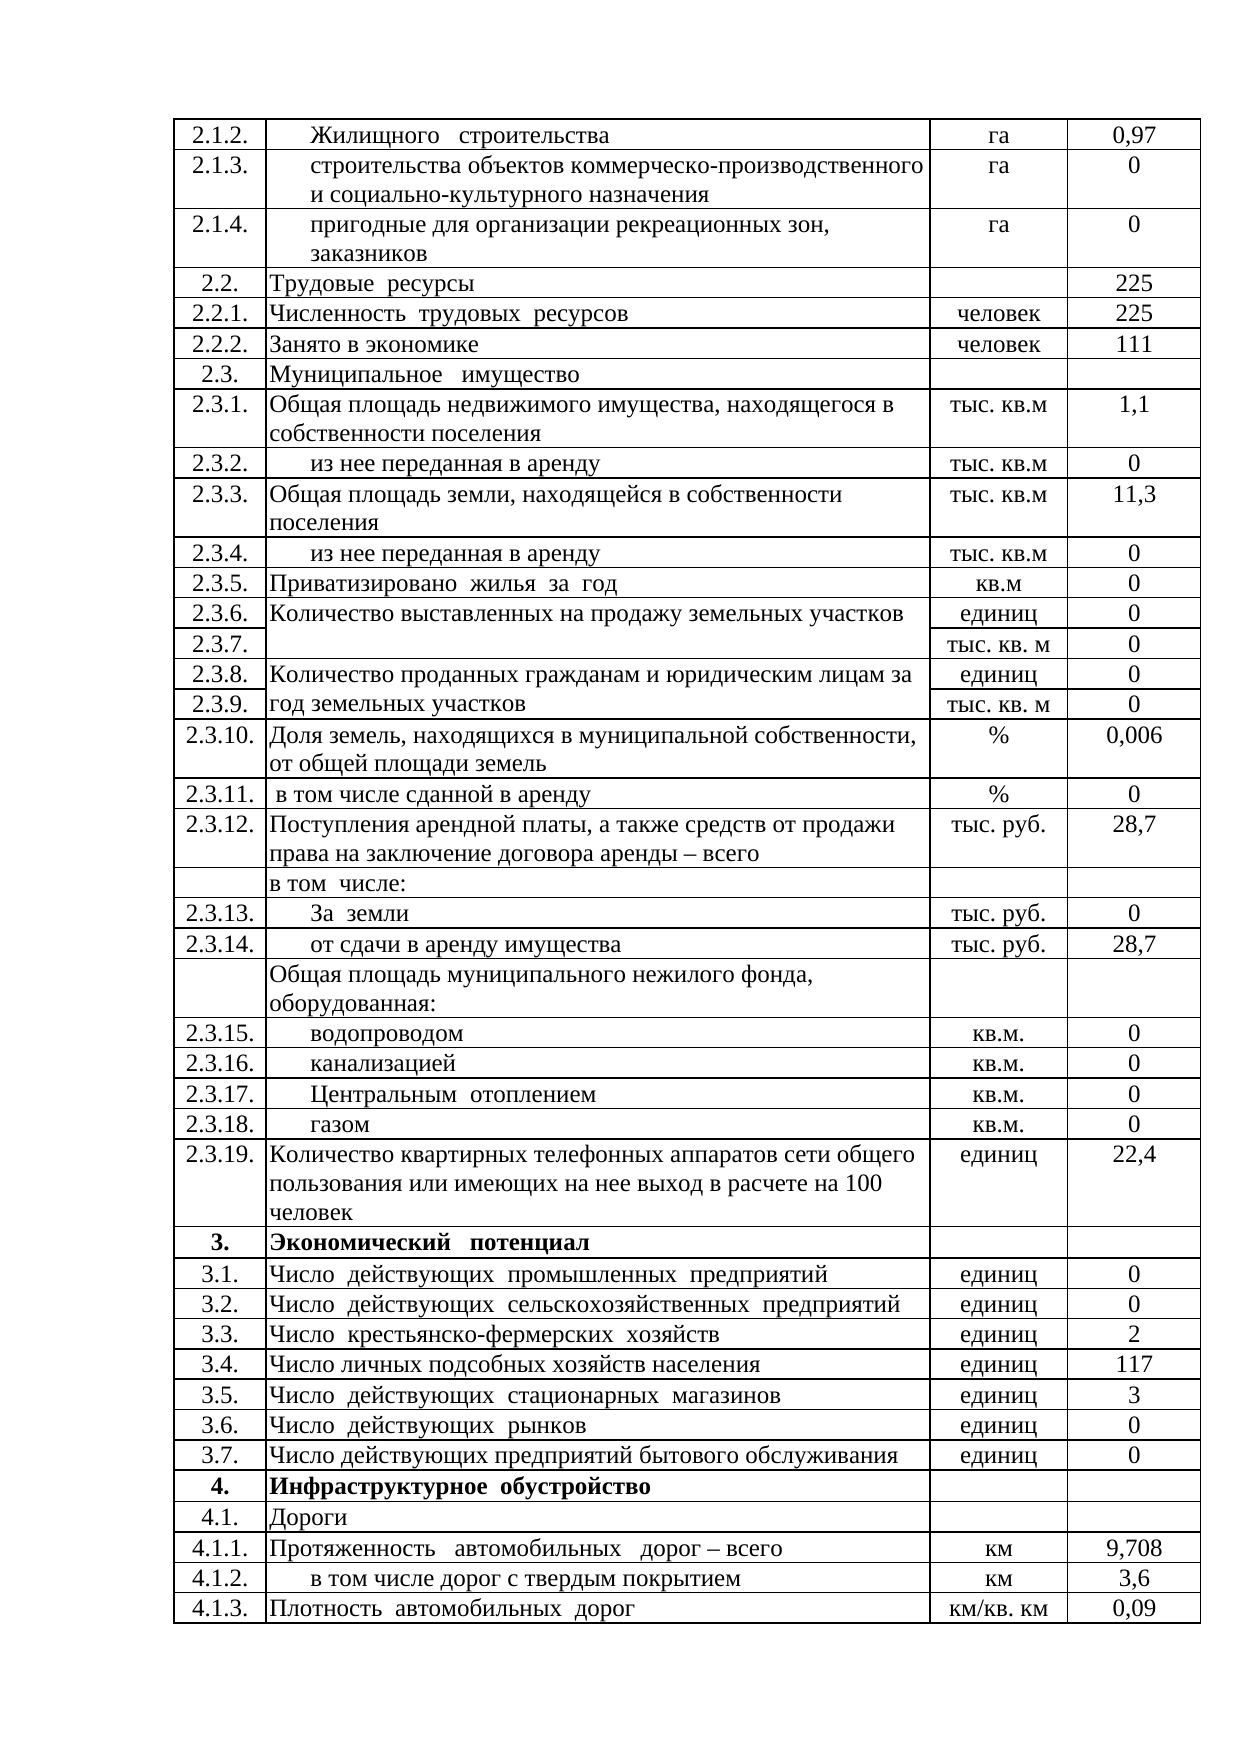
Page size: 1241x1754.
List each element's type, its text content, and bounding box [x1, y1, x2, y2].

table_cell Доля земель, находящихся в муниципальной собственности, от общей площади земель [267, 720, 929, 777]
table_cell Занято в экономике [267, 329, 929, 357]
table_cell 2.2.2. [175, 329, 265, 357]
table_cell 3.4. [175, 1350, 265, 1378]
table_cell единиц [931, 1441, 1067, 1469]
table_cell [931, 868, 1067, 897]
table_cell строительства объектов коммерческо-производственного и социально-культурного назначения [267, 150, 929, 207]
table_cell За земли [267, 898, 929, 927]
table_cell 2.3.5. [175, 568, 265, 597]
table_cell 2.3.19. [175, 1140, 265, 1226]
table_cell км [931, 1533, 1067, 1561]
table_cell [931, 1227, 1067, 1257]
table_cell 2.3.1. [175, 390, 265, 447]
table_cell единиц [931, 1380, 1067, 1409]
table_cell 4.1.1. [175, 1533, 265, 1561]
table_cell 3,6 [1068, 1563, 1200, 1592]
table_cell [1068, 359, 1200, 388]
table_cell тыс. кв.м [931, 538, 1067, 567]
table_cell Количество проданных гражданам и юридическим лицам за год земельных участков [267, 659, 929, 718]
table_cell 28,7 [1068, 809, 1200, 867]
table_cell от сдачи в аренду имущества [267, 929, 929, 957]
table_cell 2.3.12. [175, 809, 265, 867]
table_cell 0 [1068, 568, 1200, 597]
table_cell 4. [175, 1471, 265, 1501]
table_cell % [931, 720, 1067, 777]
table_cell 3.3. [175, 1319, 265, 1348]
table_cell 3. [175, 1227, 265, 1257]
table_cell 3 [1068, 1380, 1200, 1409]
table_cell в том числе дорог с твердым покрытием [267, 1563, 929, 1592]
table_cell 0 [1068, 538, 1200, 567]
table_cell из нее переданная в аренду [267, 538, 929, 567]
table_cell га [931, 209, 1067, 267]
table_cell 0 [1068, 598, 1200, 627]
table_cell Инфраструктурное обустройство [267, 1471, 929, 1501]
table_cell 0 [1068, 1018, 1200, 1047]
table_cell единиц [931, 598, 1067, 627]
table_cell 2.3.3. [175, 479, 265, 536]
table_cell 3.6. [175, 1410, 265, 1439]
table_cell Количество квартирных телефонных аппаратов сети общего пользования или имеющих на нее выход в расчете на 100 человек [267, 1140, 929, 1226]
table_cell Число личных подсобных хозяйств населения [267, 1350, 929, 1378]
table_cell водопроводом [267, 1018, 929, 1047]
table_cell 4.1.3. [175, 1593, 265, 1622]
table_cell 0 [1068, 1048, 1200, 1077]
table_cell Число действующих рынков [267, 1410, 929, 1439]
table_cell 0 [1068, 448, 1200, 477]
table_cell тыс. кв. м [931, 690, 1067, 718]
table_cell Протяженность автомобильных дорог – всего [267, 1533, 929, 1561]
table_cell 3.2. [175, 1289, 265, 1318]
table_cell Центральным отоплением [267, 1079, 929, 1107]
table_cell 0 [1068, 629, 1200, 657]
table_cell человек [931, 329, 1067, 357]
table_cell человек [931, 298, 1067, 327]
table_cell [1068, 1502, 1200, 1531]
table_cell 0,97 [1068, 120, 1200, 148]
table_cell 2.3.2. [175, 448, 265, 477]
table_cell пригодные для организации рекреационных зон, заказников [267, 209, 929, 267]
table_cell 2.1.2. [175, 120, 265, 148]
table_cell тыс. кв.м [931, 390, 1067, 447]
table_cell [931, 268, 1067, 297]
table_cell из нее переданная в аренду [267, 448, 929, 477]
table_cell 2.3.7. [175, 629, 265, 657]
table_cell 0 [1068, 1109, 1200, 1138]
table_cell кв.м. [931, 1079, 1067, 1107]
table_cell кв.м [931, 568, 1067, 597]
table_cell Муниципальное имущество [267, 359, 929, 388]
table_cell тыс. кв.м [931, 479, 1067, 536]
table_cell 0 [1068, 898, 1200, 927]
table_cell 2.1.3. [175, 150, 265, 207]
table_cell 11,3 [1068, 479, 1200, 536]
table_cell кв.м. [931, 1048, 1067, 1077]
table_cell км/кв. км [931, 1593, 1067, 1622]
table_cell единиц [931, 1259, 1067, 1287]
table_cell 2.2.1. [175, 298, 265, 327]
table_cell [931, 959, 1067, 1017]
table_cell Трудовые ресурсы [267, 268, 929, 297]
table_cell в том числе сданной в аренду [267, 779, 929, 807]
table_cell 2.3. [175, 359, 265, 388]
table_cell 3.1. [175, 1259, 265, 1287]
table_cell Общая площадь муниципального нежилого фонда, оборудованная: [267, 959, 929, 1017]
table_cell га [931, 150, 1067, 207]
table_cell Плотность автомобильных дорог [267, 1593, 929, 1622]
table_cell Число крестьянско-фермерских хозяйств [267, 1319, 929, 1348]
table_cell тыс. руб. [931, 809, 1067, 867]
table_cell 0 [1068, 659, 1200, 688]
table_cell 2.3.13. [175, 898, 265, 927]
table_cell 2.3.16. [175, 1048, 265, 1077]
table_cell [931, 359, 1067, 388]
table_cell 2.3.15. [175, 1018, 265, 1047]
table_cell 3.5. [175, 1380, 265, 1409]
table_cell [1068, 959, 1200, 1017]
table_cell Число действующих стационарных магазинов [267, 1380, 929, 1409]
table_cell Количество выставленных на продажу земельных участков [267, 598, 929, 657]
table_cell Численность трудовых ресурсов [267, 298, 929, 327]
table_cell единиц [931, 1350, 1067, 1378]
table_cell 22,4 [1068, 1140, 1200, 1226]
table_cell 2.1.4. [175, 209, 265, 267]
table_cell Число действующих предприятий бытового обслуживания [267, 1441, 929, 1469]
table_cell 2.3.14. [175, 929, 265, 957]
table_cell 0 [1068, 690, 1200, 718]
table_cell 2.3.17. [175, 1079, 265, 1107]
table_cell 0 [1068, 1289, 1200, 1318]
table_cell в том числе: [267, 868, 929, 897]
table_cell единиц [931, 1140, 1067, 1226]
table_cell единиц [931, 1289, 1067, 1318]
table_cell [175, 868, 265, 897]
table_cell 2.3.18. [175, 1109, 265, 1138]
table_cell 4.1. [175, 1502, 265, 1531]
table_cell Экономический потенциал [267, 1227, 929, 1257]
table_cell тыс. руб. [931, 898, 1067, 927]
table_cell 0 [1068, 1410, 1200, 1439]
table_cell 111 [1068, 329, 1200, 357]
table_cell Жилищного строительства [267, 120, 929, 148]
table_cell кв.м. [931, 1018, 1067, 1047]
table_cell 4.1.2. [175, 1563, 265, 1592]
table_cell 0,09 [1068, 1593, 1200, 1622]
table_cell 2.3.4. [175, 538, 265, 567]
table_cell тыс. руб. [931, 929, 1067, 957]
table_cell 2.3.10. [175, 720, 265, 777]
table_cell [931, 1471, 1067, 1501]
table_cell 3.7. [175, 1441, 265, 1469]
table_cell 0 [1068, 1079, 1200, 1107]
table_cell единиц [931, 1319, 1067, 1348]
table_cell газом [267, 1109, 929, 1138]
table_cell км [931, 1563, 1067, 1592]
table_cell [175, 959, 265, 1017]
table_cell 0,006 [1068, 720, 1200, 777]
table_cell тыс. кв.м [931, 448, 1067, 477]
table_cell Число действующих сельскохозяйственных предприятий [267, 1289, 929, 1318]
table_cell 117 [1068, 1350, 1200, 1378]
table_cell единиц [931, 659, 1067, 688]
table_cell 225 [1068, 298, 1200, 327]
table_cell Дороги [267, 1502, 929, 1531]
table_cell кв.м. [931, 1109, 1067, 1138]
table_cell 2.3.9. [175, 690, 265, 718]
table_cell Приватизировано жилья за год [267, 568, 929, 597]
table_cell [1068, 1227, 1200, 1257]
table_cell [931, 1502, 1067, 1531]
table_cell 225 [1068, 268, 1200, 297]
table_cell 2.3.6. [175, 598, 265, 627]
table_cell Поступления арендной платы, а также средств от продажи права на заключение договора аренды – всего [267, 809, 929, 867]
table_cell Общая площадь земли, находящейся в собственности поселения [267, 479, 929, 536]
table_cell 2 [1068, 1319, 1200, 1348]
table_cell [1068, 1471, 1200, 1501]
table_cell га [931, 120, 1067, 148]
table_cell 0 [1068, 779, 1200, 807]
table_cell 2.3.11. [175, 779, 265, 807]
table_cell 0 [1068, 209, 1200, 267]
table_cell канализацией [267, 1048, 929, 1077]
table_cell Общая площадь недвижимого имущества, находящегося в собственности поселения [267, 390, 929, 447]
table_cell 9,708 [1068, 1533, 1200, 1561]
table_cell 2.3.8. [175, 659, 265, 688]
table_cell % [931, 779, 1067, 807]
table_cell единиц [931, 1410, 1067, 1439]
table_cell [1068, 868, 1200, 897]
table_cell Число действующих промышленных предприятий [267, 1259, 929, 1287]
table_cell тыс. кв. м [931, 629, 1067, 657]
table_cell 0 [1068, 1441, 1200, 1469]
table_cell 1,1 [1068, 390, 1200, 447]
table_cell 28,7 [1068, 929, 1200, 957]
table_cell 2.2. [175, 268, 265, 297]
table_cell 0 [1068, 1259, 1200, 1287]
table_cell 0 [1068, 150, 1200, 207]
